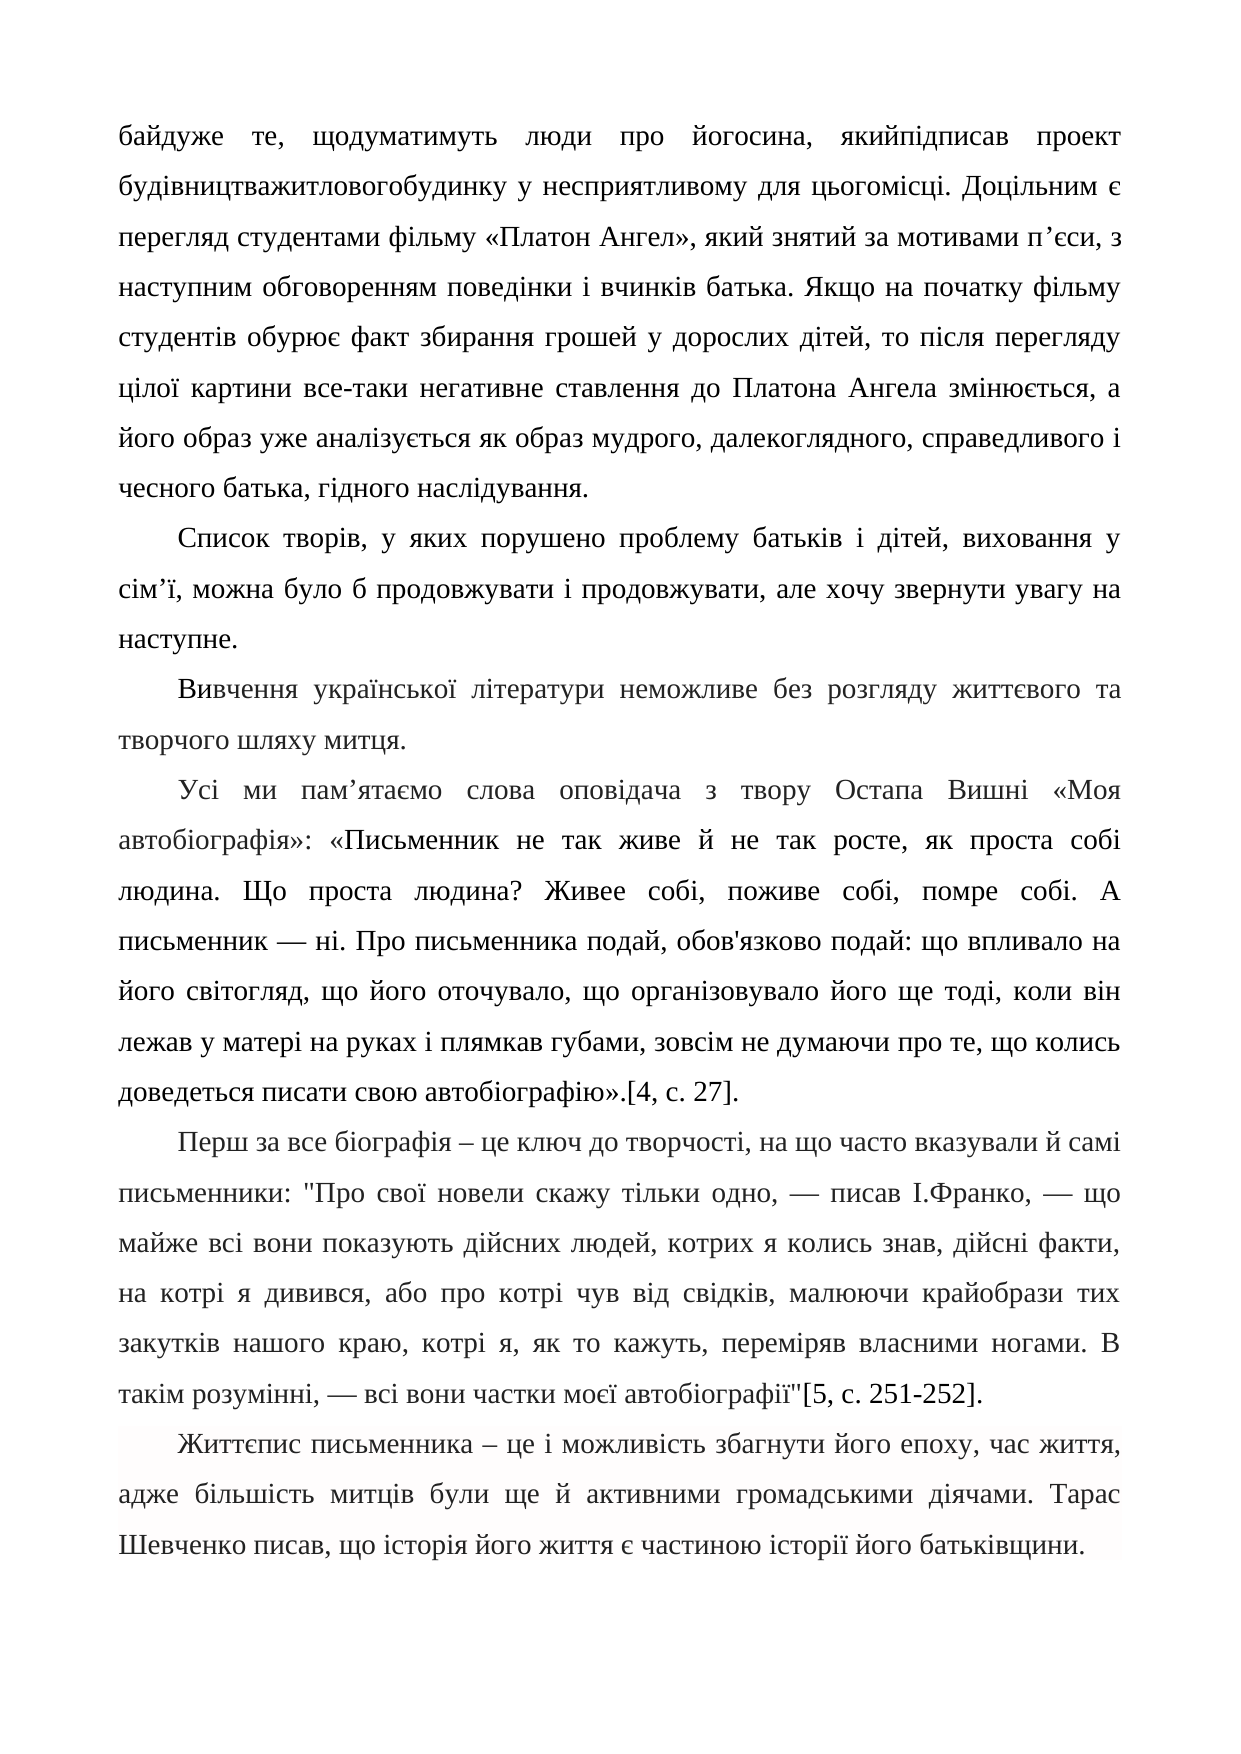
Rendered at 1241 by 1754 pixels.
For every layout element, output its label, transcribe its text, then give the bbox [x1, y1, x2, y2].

text Вивчення української літератури неможливе без розгляду життєвого та творчого шляху митця. [118, 672, 1122, 755]
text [118, 118, 1122, 504]
text Життєпис письменника – це і можливість збагнути його епоху, час життя, адже більшість митців були ще й активними громадськими діячами. Тарас Шевченко писав, що історія його життя є частиною історії його батьківщини. [118, 1426, 1122, 1560]
text Список творів, у яких порушено проблему батьків і дітей, виховання у сім’ї, можна було б продовжувати і продовжувати, але хочу звернути увагу на наступне. [118, 521, 1122, 655]
text Усі ми пам’ятаємо слова оповідача з твору Остапа Вишні «Моя автобіографія»: «Письменник не так живе й не так росте, як проста собi людина. Що проста людина? Живее собi, поживе собi, помре собi. А письменник — нi. Про письменника подай, обов'язково подай: що впливало на його свiтогляд, що його оточувало, що органiзовувало його ще тодi, коли вiн лежав у матерi на руках i плямкав губами, зовсiм не думаючи про те, що колись доведеться писати свою автобiографiю».[4, с. 27]. [118, 772, 1122, 1108]
text Перш за все біографія – це ключ до творчості, на що часто вказували й самі письменники: "Про свої новели скажу тільки одно, — писав І.Франко, — що майже всі вони показують дійсних людей, котрих я колись знав, дійсні факти, на котрі я дивився, або про котрі чув від свідків, малюючи крайобрази тих закутків нашого краю, котрі я, як то кажуть, переміряв власними ногами. В такім розумінні, — всі вони частки моєї автобіографії"[5, с. 251-252]. [118, 1124, 1122, 1409]
